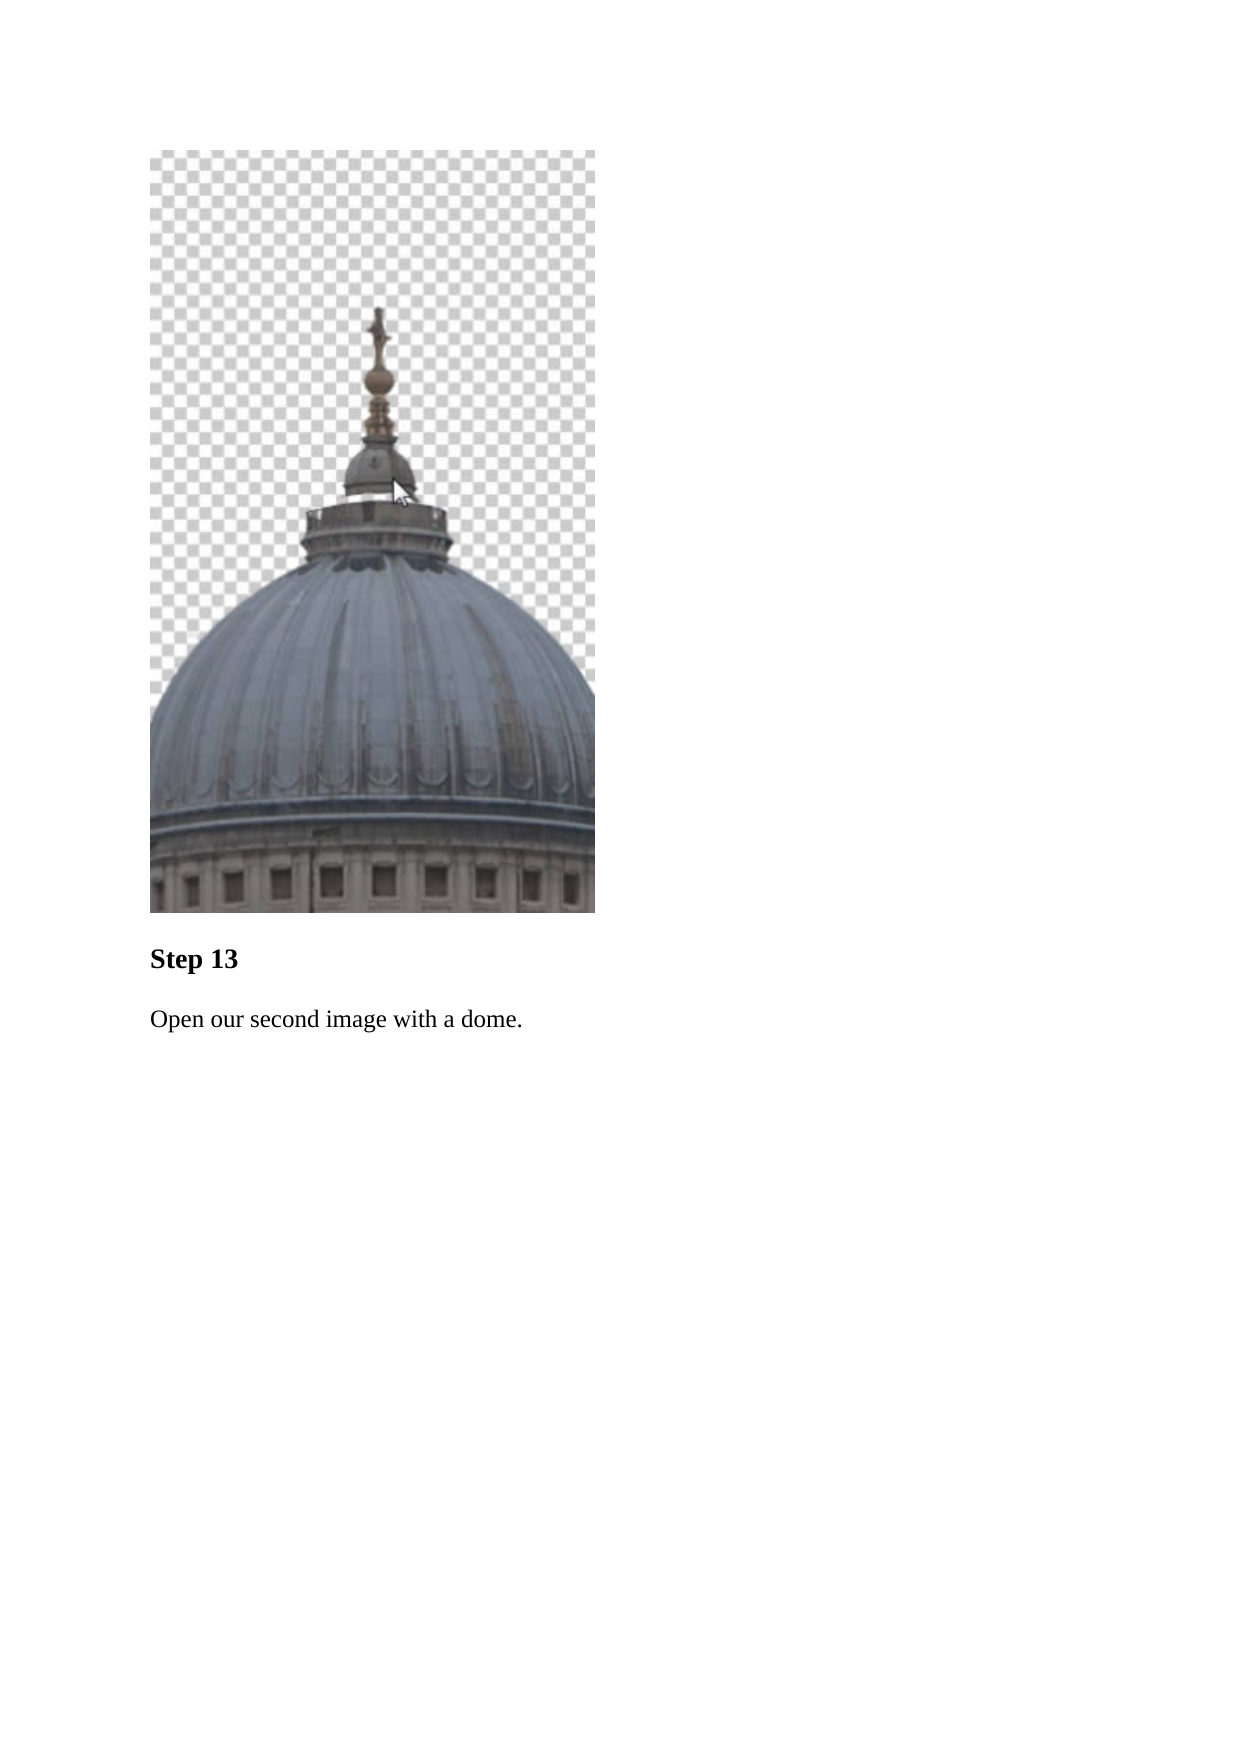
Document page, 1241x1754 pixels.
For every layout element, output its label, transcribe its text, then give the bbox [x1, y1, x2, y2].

text Open our second image with a dome. [150, 1004, 1090, 1032]
picture [150, 150, 595, 913]
text Step 13 [150, 942, 1090, 974]
